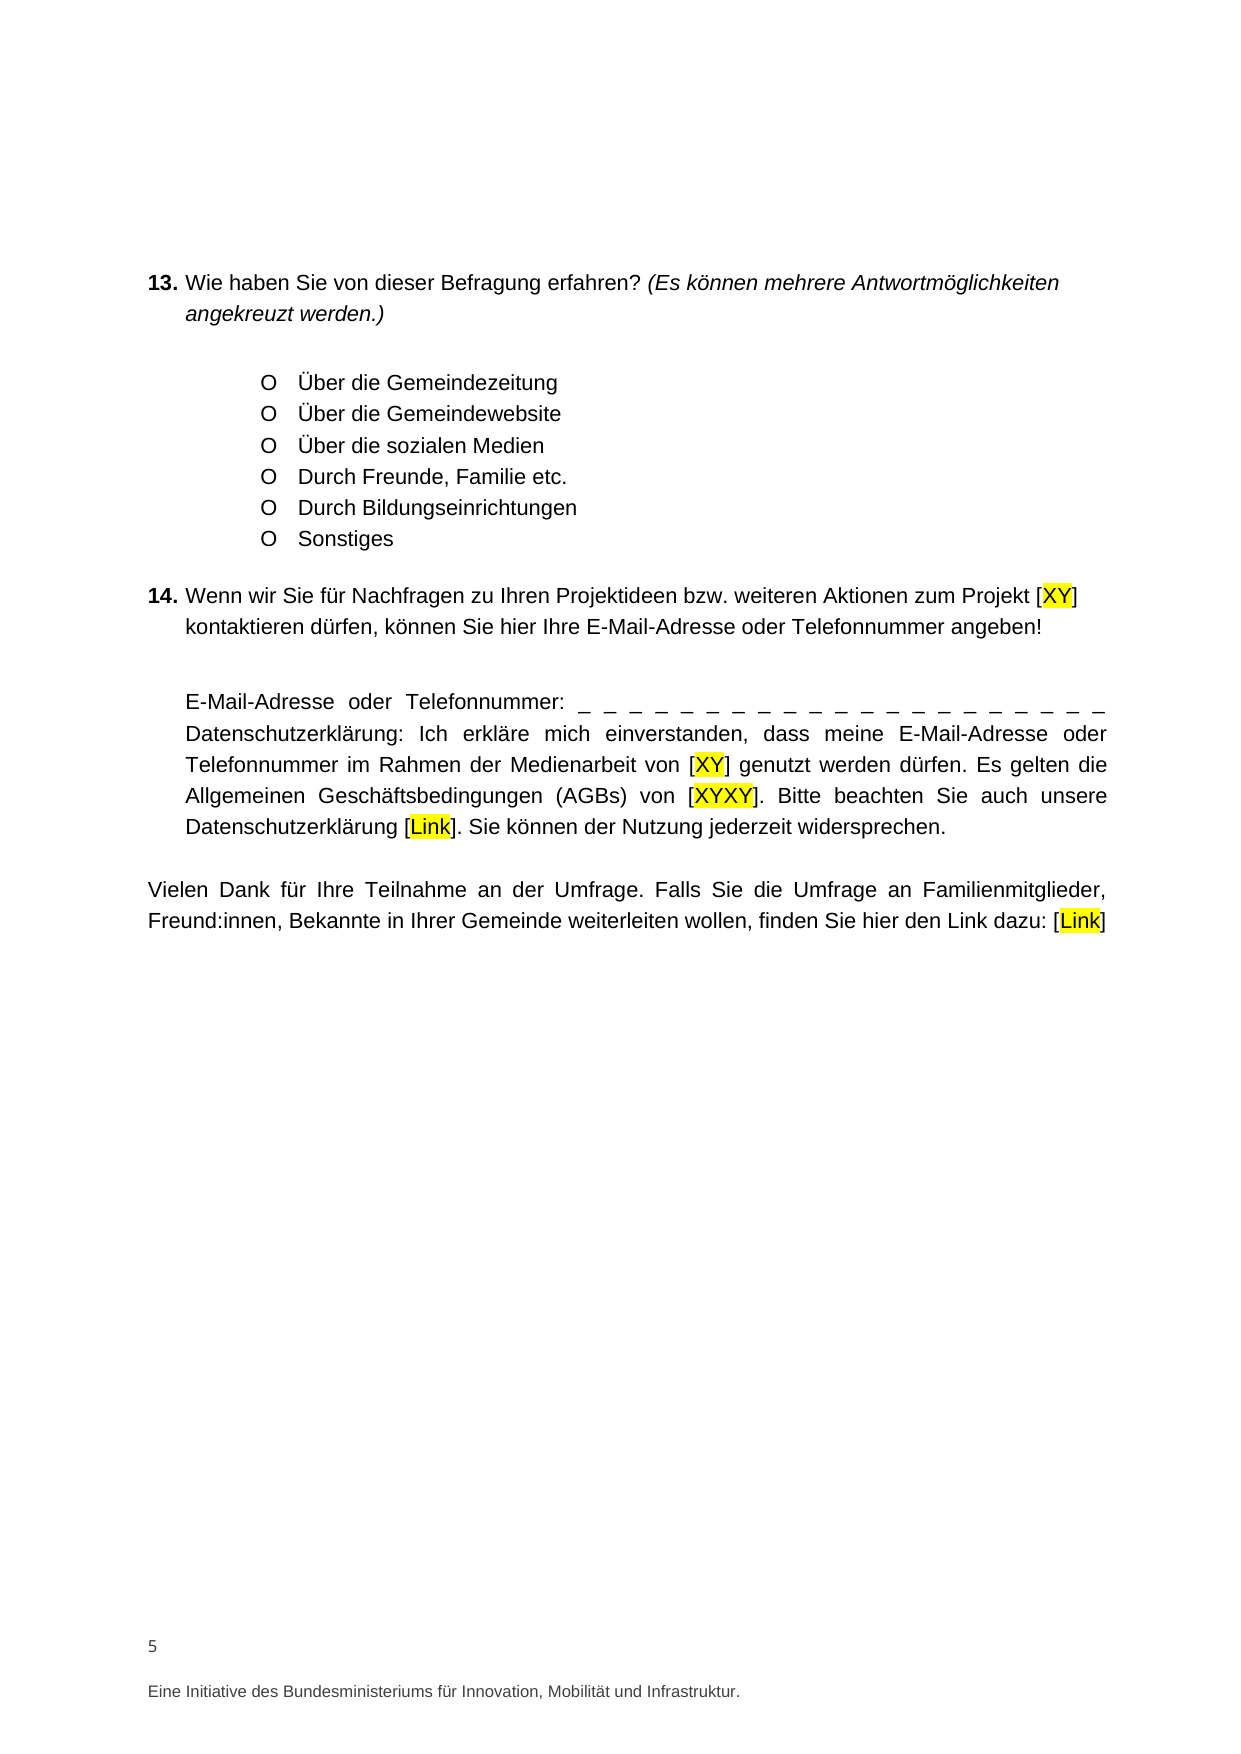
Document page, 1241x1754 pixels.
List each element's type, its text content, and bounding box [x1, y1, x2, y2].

list Durch Bildungseinrichtungen [260, 489, 1108, 520]
text E-Mail-Adresse oder Telefonnummer: _ _ _ _ _ _ _ _ _ _ _ _ _ _ _ _ _ _ _ _ _ Datenschutzerklärung: Ich erkläre mich einverstanden, dass meine E-Mail-Adresse oder Telefonnummer im Rahmen der Medienarbeit von [XY] genutzt werden dürfen. Es gelten die Allgemeinen Geschäftsbedingungen (AGBs) von [XYXY]. Bitte beachten Sie auch unsere Datenschutzerklärung [Link]. Sie können der Nutzung jederzeit widersprechen. [185, 683, 1108, 839]
list Durch Freunde, Familie etc. [260, 458, 1108, 489]
list Über die Gemeindezeitung [260, 364, 1108, 395]
list Wie haben Sie von dieser Befragung erfahren? (Es können mehrere Antwortmöglichkeiten angekreuzt werden.) [148, 270, 1108, 327]
text Vielen Dank für Ihre Teilnahme an der Umfrage. Falls Sie die Umfrage an Familienmitglieder, Freund:innen, Bekannte in Ihrer Gemeinde weiterleiten wollen, finden Sie hier den Link dazu: [Link] [148, 871, 1108, 933]
list Sonstiges [260, 520, 1108, 583]
list Wenn wir Sie für Nachfragen zu Ihren Projektideen bzw. weiteren Aktionen zum Projekt [XY] kontaktieren dürfen, können Sie hier Ihre E-Mail-Adresse oder Telefonnummer angeben! [148, 583, 1108, 639]
list Über die sozialen Medien [260, 427, 1108, 458]
list Über die Gemeindewebsite [260, 395, 1108, 427]
